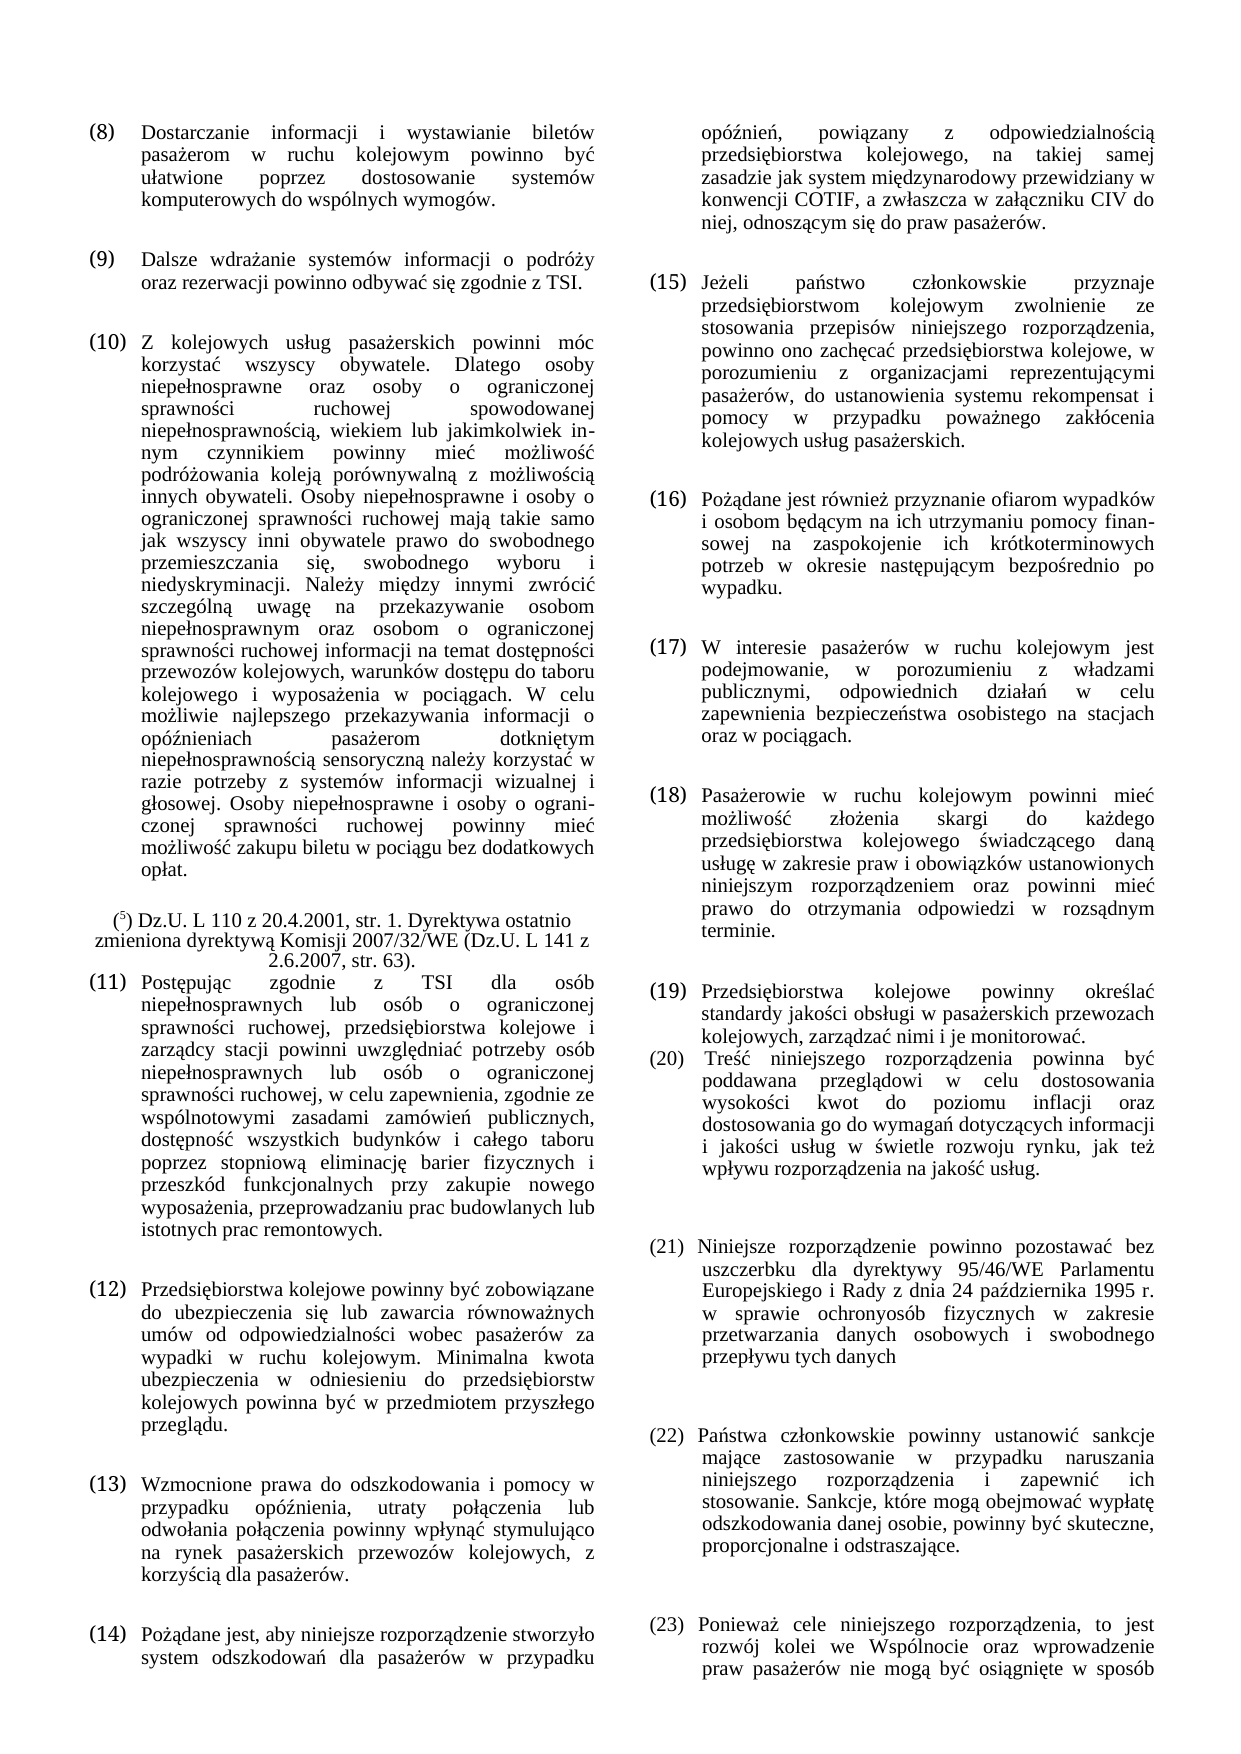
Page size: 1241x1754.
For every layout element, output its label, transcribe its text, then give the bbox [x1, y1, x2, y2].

list Pasażerowie w ruchu kolejowym powinni mieć możliwość złożenia skargi do każdego przedsiębiorstwa kolejowego świadczącego daną usługę w zakresie praw i obowiązków ustanowionych niniejszym rozporządzeniem oraz powinni mieć prawo do otrzymania odpowiedzi w rozsądnym terminie. [649, 784, 1155, 942]
list Jeżeli państwo członkowskie przyznaje przedsiębiorstwom kolejowym zwolnienie ze stosowania przepisów niniejszego rozporządzenia, powinno ono zachęcać przedsiębiorstwa kolejowe, w porozumieniu z organizacjami reprezentującymi pasażerów, do ustanowienia systemu rekompensat i pomocy w przypadku poważnego zakłócenia kolejowych usług pasażerskich. [649, 272, 1155, 452]
list Z kolejowych usług pasażerskich powinni móc korzystać wszyscy obywatele. Dlatego osoby niepełnosprawne oraz osoby o ograniczonej sprawności ruchowej spowodowanej niepełnosprawnością, wiekiem lub jakimkolwiek innym czynnikiem powinny mieć możliwość podróżowania koleją porównywalną z możliwością innych obywateli. Osoby niepełnosprawne i osoby o ograniczonej sprawności ruchowej mają takie samo jak wszyscy inni obywatele prawo do swobodnego przemieszczania się, swobodnego wyboru i niedyskryminacji. Należy między innymi zwrócić szczególną uwagę na przekazywanie osobom niepełnosprawnym oraz osobom o ograniczonej sprawności ruchowej informacji na temat dostępności przewozów kolejowych, warunków dostępu do taboru kolejowego i wyposażenia w pociągach. W celu możliwie najlepszego przekazywania informacji o opóźnieniach pasażerom dotkniętym niepełnosprawnością sensoryczną należy korzystać w razie potrzeby z systemów informacji wizualnej i głosowej. Osoby niepełnosprawne i osoby o ograniczonej sprawności ruchowej powinny mieć możliwość zakupu biletu w pociągu bez dodatkowych opłat. [89, 332, 595, 881]
list Pożądane jest również przyznanie ofiarom wypadków i osobom będącym na ich utrzymaniu pomocy finansowej na zaspokojenie ich krótkoterminowych potrzeb w okresie następującym bezpośrednio po wypadku. [649, 489, 1155, 599]
list Postępując zgodnie z TSI dla osób niepełnosprawnych lub osób o ograniczonej sprawności ruchowej, przedsiębiorstwa kolejowe i zarządcy stacji powinni uwzględniać potrzeby osób niepełnosprawnych lub osób o ograniczonej sprawności ruchowej, w celu zapewnienia, zgodnie ze wspólnotowymi zasadami zamówień publicznych, dostępność wszystkich budynków i całego taboru poprzez stopniową eliminację barier fizycznych i przeszkód funkcjonalnych przy zakupie nowego wyposażenia, przeprowadzaniu prac budowlanych lub istotnych prac remontowych. [89, 971, 595, 1241]
list Pożądane jest, aby niniejsze rozporządzenie stworzyło system odszkodowań dla pasażerów w przypadku opóźnień, powiązany z odpowiedzialnością przedsiębiorstwa kolejowego, na takiej samej zasadzie jak system międzynarodowy przewidziany w konwencji COTIF, a zwłaszcza w załączniku CIV do niej, odnoszącym się do praw pasażerów. [89, 1624, 595, 1669]
list Wzmocnione prawa do odszkodowania i pomocy w przypadku opóźnienia, utraty połączenia lub odwołania połączenia powinny wpłynąć stymulująco na rynek pasażerskich przewozów kolejowych, z korzyścią dla pasażerów. [89, 1474, 595, 1586]
text (5) Dz.U. L 110 z 20.4.2001, str. 1. Dyrektywa ostatnio zmieniona dyrektywą Komisji 2007/32/WE (Dz.U. L 141 z 2.6.2007, str. 63). [89, 911, 595, 971]
text (20) Treść niniejszego rozporządzenia powinna być poddawana przeglądowi w celu dostosowania wysokości kwot do poziomu inflacji oraz dostosowania go do wymagań dotyczących informacji i jakości usług w świetle rozwoju rynku, jak też wpływu rozporządzenia na jakość usług. [649, 1048, 1155, 1179]
list Dalsze wdrażanie systemów informacji o podróży oraz rezerwacji powinno odbywać się zgodnie z TSI. [89, 248, 595, 294]
list Przedsiębiorstwa kolejowe powinny być zobowiązane do ubezpieczenia się lub zawarcia równoważnych umów od odpowiedzialności wobec pasażerów za wypadki w ruchu kolejowym. Minimalna kwota ubezpieczenia w odniesieniu do przedsiębiorstw kolejowych powinna być w przedmiotem przyszłego przeglądu. [89, 1279, 595, 1436]
list Przedsiębiorstwa kolejowe powinny określać standardy jakości obsługi w pasażerskich przewozach kolejowych, zarządzać nimi i je monitorować. [649, 980, 1155, 1048]
text (21) Niniejsze rozporządzenie powinno pozostawać bez uszczerbku dla dyrektywy 95/46/WE Parlamentu Europejskiego i Rady z dnia 24 października 1995 r. w sprawie ochronyosób fizycznych w zakresie przetwarzania danych osobowych i swobodnego przepływu tych danych [649, 1236, 1155, 1368]
list Pożądane jest, aby niniejsze rozporządzenie stworzyło system odszkodowań dla pasażerów w przypadku opóźnień, powiązany z odpowiedzialnością przedsiębiorstwa kolejowego, na takiej samej zasadzie jak system międzynarodowy przewidziany w konwencji COTIF, a zwłaszcza w załączniku CIV do niej, odnoszącym się do praw pasażerów. [649, 121, 1155, 234]
list Dostarczanie informacji i wystawianie biletów pasażerom w ruchu kolejowym powinno być ułatwione poprzez dostosowanie systemów komputerowych do wspólnych wymogów. [89, 121, 595, 211]
list W interesie pasażerów w ruchu kolejowym jest podejmowanie, w porozumieniu z władzami publicznymi, odpowiednich działań w celu zapewnienia bezpieczeństwa osobistego na stacjach oraz w pociągach. [649, 637, 1155, 747]
text (22) Państwa członkowskie powinny ustanowić sankcje mające zastosowanie w przypadku naruszania niniejszego rozporządzenia i zapewnić ich stosowanie. Sankcje, które mogą obejmować wypłatę odszkodowania danej osobie, powinny być skuteczne, proporcjonalne i odstraszające. [649, 1425, 1155, 1557]
